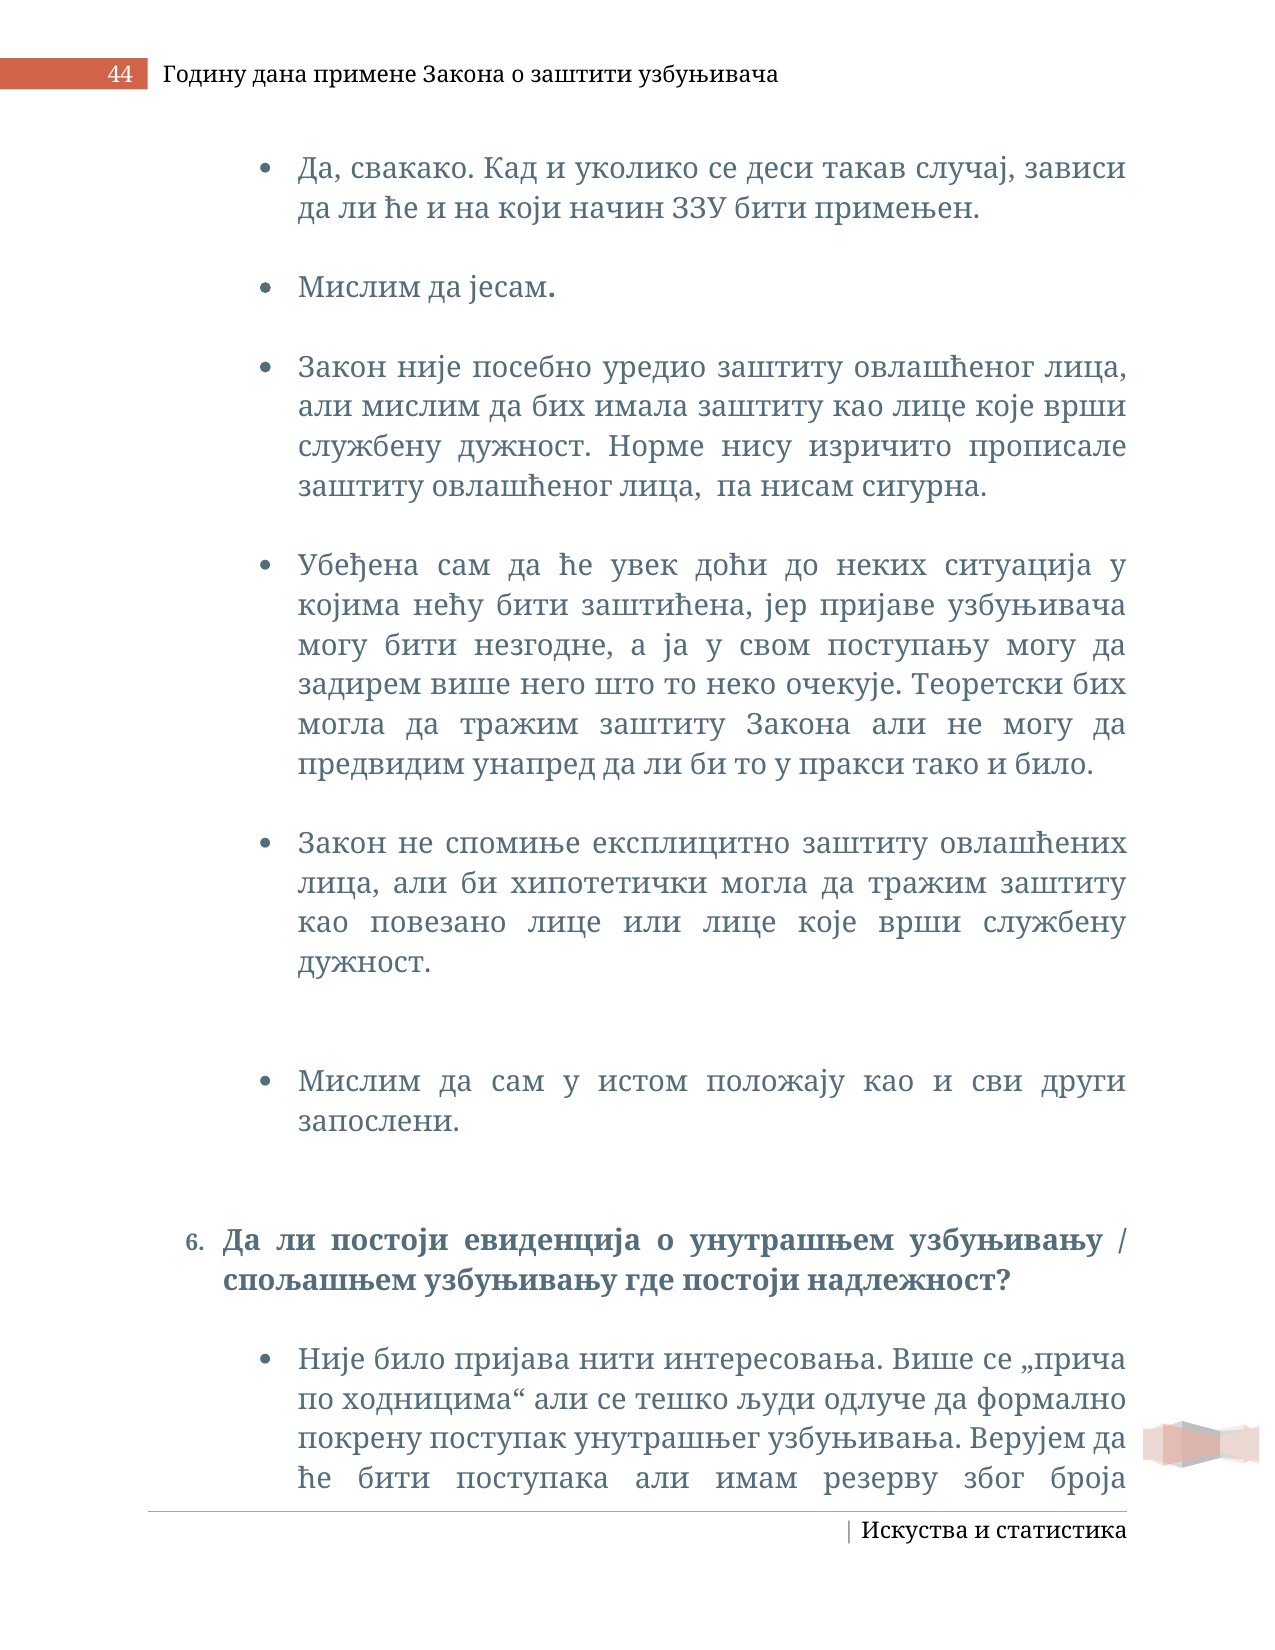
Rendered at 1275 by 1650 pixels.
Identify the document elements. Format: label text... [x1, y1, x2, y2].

list Да, свакако. Кад и уколико се деси такав случај, зависи да ли ће и на који начин ЗЗУ бити примењен. [260, 148, 1127, 227]
list Мислим да сам у истом положају као и сви други запослени. [260, 1060, 1127, 1140]
list Мислим да јесам. [260, 267, 1127, 306]
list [260, 1338, 1127, 1497]
list Закон не спомиње експлицитно заштиту овлашћених лица, али би хипотетички могла да тражим заштиту као повезано лице или лице које врши службену дужност. [260, 822, 1127, 981]
list Убеђена сам да ће увек доћи до неких ситуација у којима нећу бити заштићена, јер пријаве узбуњивача могу бити незгодне, а ја у свом поступању могу да задирем више него што то неко очекује. Теоретски бих могла да тражим заштиту Закона али не могу да предвидим унапред да ли би то у пракси тако и било. [260, 544, 1127, 783]
list Да ли постоји евиденција о унутрашњем узбуњивању / спољашњем узбуњивању где постоји надлежност? [185, 1219, 1127, 1298]
list Закон није посебно уредио заштиту овлашћеног лица, али мислим да бих имала заштиту као лице које врши службену дужност. Норме нису изричито прописале заштиту овлашћеног лица, па нисам сигурна. [260, 346, 1127, 505]
